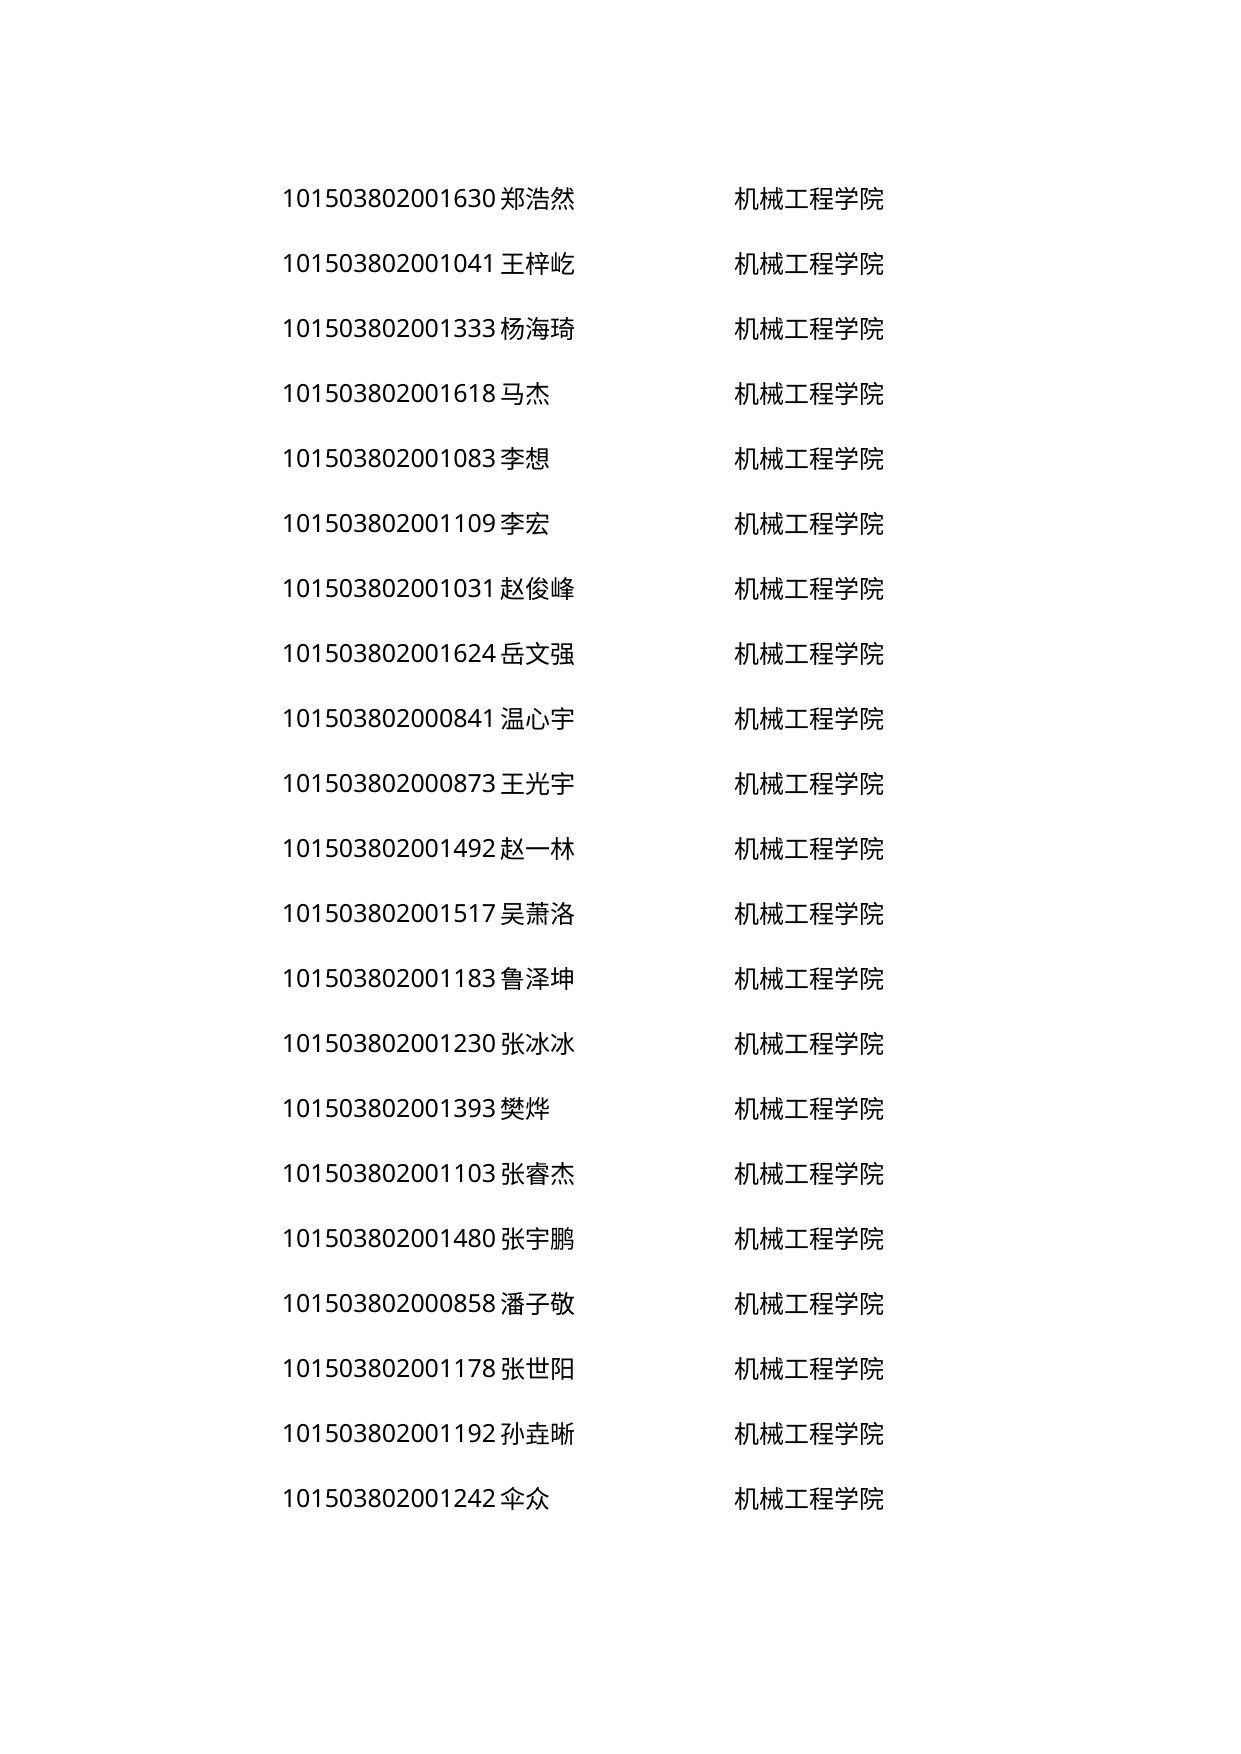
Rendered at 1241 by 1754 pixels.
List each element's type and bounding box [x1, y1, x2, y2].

table_header [224, 162, 1016, 1533]
